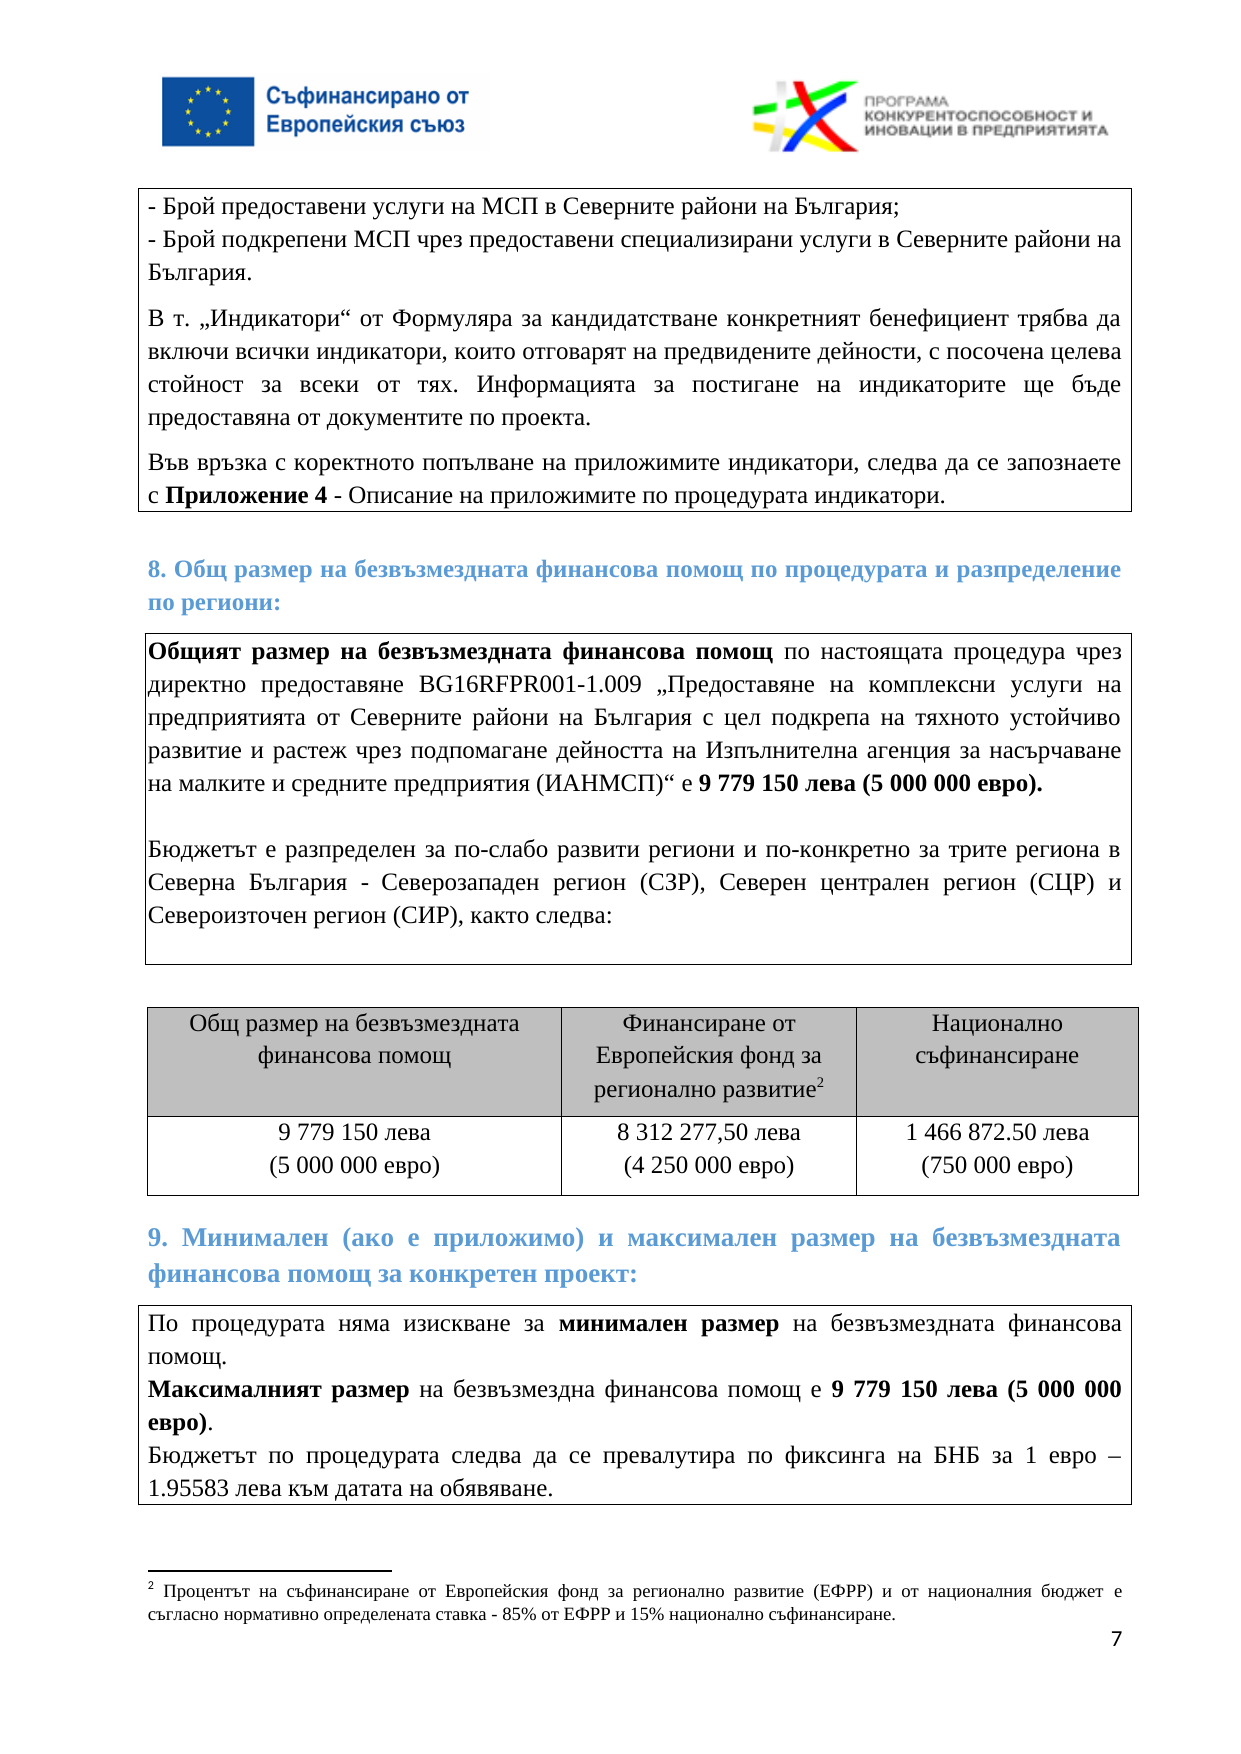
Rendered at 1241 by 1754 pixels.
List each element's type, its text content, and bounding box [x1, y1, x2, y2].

list Бюджетът по процедурата следва да се превалутира по фиксинга на БНБ за 1 евро – 1.95583 лева към датата на обявяване. [139, 1437, 1131, 1504]
table_cell 1 466 872.50 лева (750 000 евро) [857, 1117, 1138, 1195]
list Във връзка с коректното попълване на приложимите индикатори, следва да се запознаете с Приложение 4 - Описание на приложимите по процедурата индикатори. [139, 444, 1131, 511]
table_header Общ размер на безвъзмездната финансова помощ [148, 1008, 561, 1116]
table_cell 9 779 150 лева (5 000 000 евро) [148, 1117, 561, 1195]
picture [751, 73, 1112, 161]
table_header Национално съфинансиране [857, 1008, 1138, 1116]
list По процедурата няма изискване за минимален размер на безвъзмездната финансова помощ. [139, 1306, 1131, 1370]
list Бюджетът е разпределен за по-слабо развити региони и по-конкретно за трите региона в Северна България - Северозападен регион (СЗР), Северен централен регион (СЦР) и Североизточен регион (СИР), както следва: [146, 831, 1131, 929]
list Максималният размер на безвъзмездна финансова помощ е 9 779 150 лева (5 000 000 евро). [139, 1371, 1131, 1436]
list Общият размер на безвъзмездната финансова помощ по настоящата процедура чрез директно предоставяне BG16RFPR001-1.009 „Предоставяне на комплексни услуги на предприятията от Северните райони на България с цел подкрепа на тяхното устойчиво развитие и растеж чрез подпомагане дейността на Изпълнителна агенция за насърчаване на малките и средните предприятия (ИАНМСП)“ е 9 779 150 лева (5 000 000 евро). [146, 634, 1131, 797]
list - Брой предоставени услуги на МСП в Северните райони на България; [139, 189, 1131, 220]
picture [158, 73, 489, 151]
table_header Финансиране от Европейския фонд за регионално развитие [562, 1008, 856, 1116]
subtitle 8. Общ размер на безвъзмездната финансова помощ по процедурата и разпределение по региони: [148, 554, 1122, 616]
table_cell 8 312 277,50 лева (4 250 000 евро) [562, 1117, 856, 1195]
subtitle 9. Минимален (ако е приложимо) и максимален размер на безвъзмездната финансова помощ за конкретен проект: [148, 1221, 1122, 1288]
list - Брой подкрепени МСП чрез предоставени специализирани услуги в Северните райони на България. [139, 221, 1131, 286]
list В т. „Индикатори“ от Формуляра за кандидатстване конкретният бенефициент трябва да включи всички индикатори, които отговарят на предвидените дейности, с посочена целева стойност за всеки от тях. Информацията за постигане на индикаторите ще бъде предоставяна от документите по проекта. [139, 300, 1131, 431]
